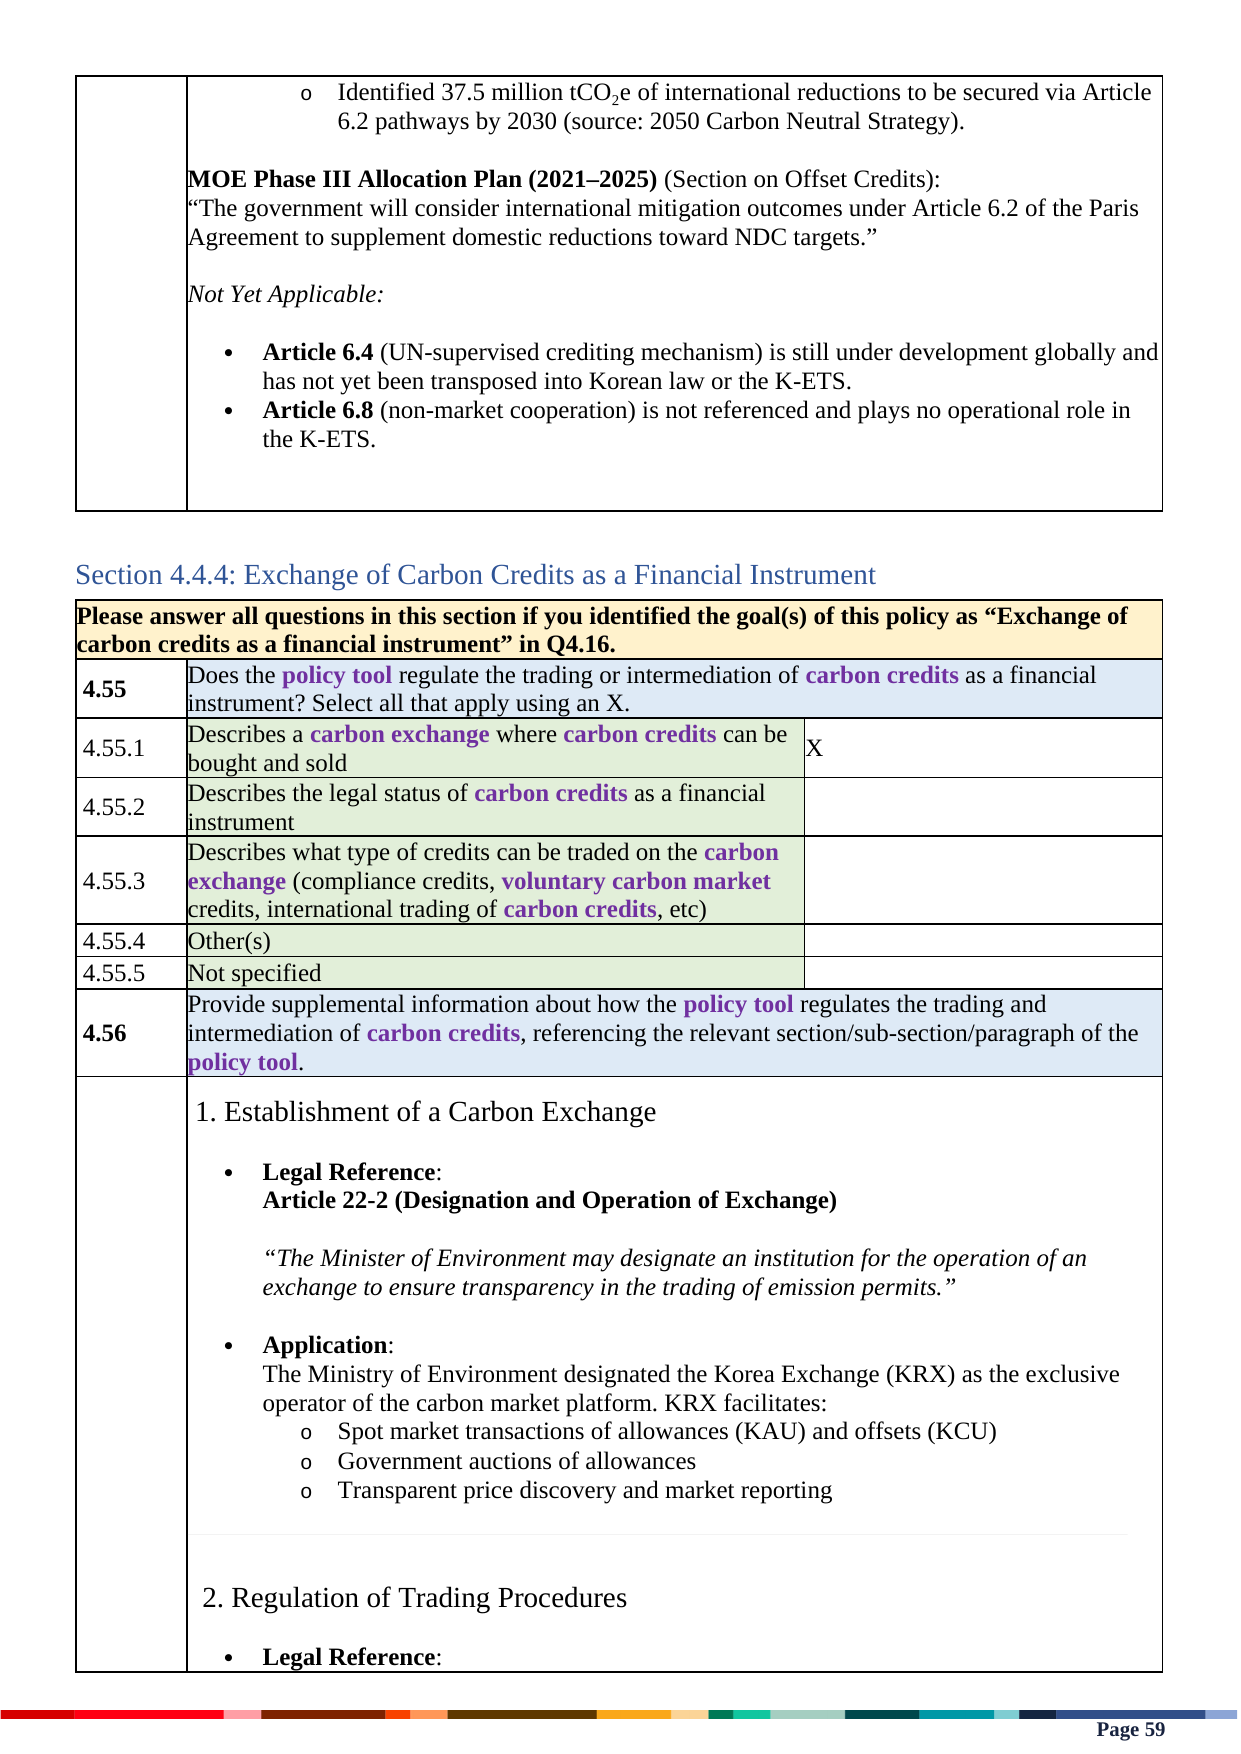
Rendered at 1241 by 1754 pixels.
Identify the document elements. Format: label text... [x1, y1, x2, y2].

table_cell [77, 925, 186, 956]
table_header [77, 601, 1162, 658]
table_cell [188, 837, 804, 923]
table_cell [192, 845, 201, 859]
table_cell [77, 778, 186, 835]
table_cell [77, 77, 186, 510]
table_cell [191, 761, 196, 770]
subtitle Section 4.4.4: Exchange of Carbon Credits as a Financial Instrument [75, 557, 1165, 591]
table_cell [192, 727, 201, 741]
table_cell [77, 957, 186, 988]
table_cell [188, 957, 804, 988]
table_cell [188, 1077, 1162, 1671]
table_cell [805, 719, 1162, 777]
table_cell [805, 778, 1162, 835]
picture [0, 1710, 1236, 1719]
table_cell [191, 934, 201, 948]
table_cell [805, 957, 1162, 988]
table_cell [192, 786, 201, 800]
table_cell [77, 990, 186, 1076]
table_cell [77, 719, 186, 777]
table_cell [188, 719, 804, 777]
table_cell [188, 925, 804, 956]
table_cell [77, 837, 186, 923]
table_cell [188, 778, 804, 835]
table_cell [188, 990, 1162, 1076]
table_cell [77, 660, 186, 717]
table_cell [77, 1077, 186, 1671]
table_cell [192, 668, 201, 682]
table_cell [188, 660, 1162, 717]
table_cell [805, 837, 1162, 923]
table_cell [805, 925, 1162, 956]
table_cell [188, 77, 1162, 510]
